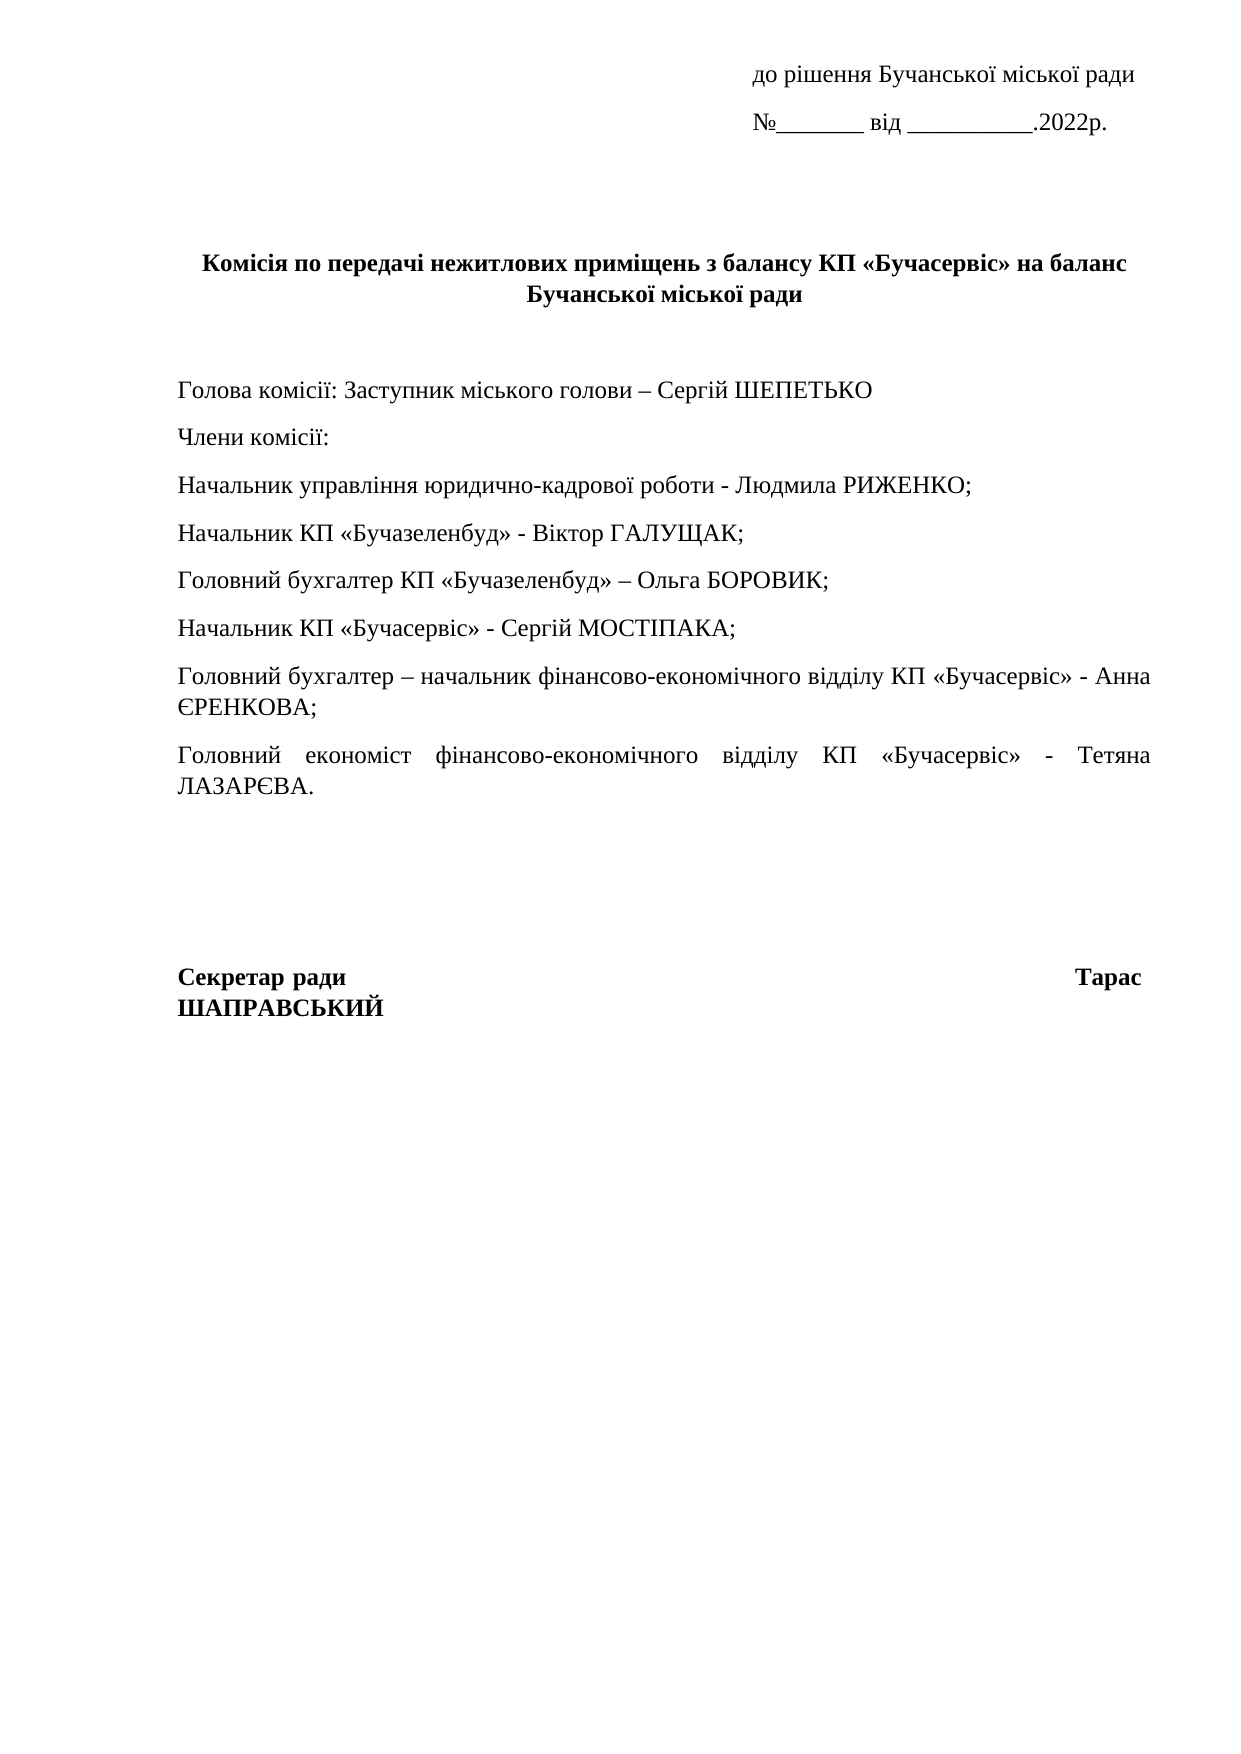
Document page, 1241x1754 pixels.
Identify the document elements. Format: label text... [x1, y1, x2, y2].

text Комісія по передачі нежитлових приміщень з балансу КП «Бучасервіс» на баланс Бучанської міської ради [177, 248, 1152, 308]
text до рішення Бучанської міської ради [177, 59, 1152, 88]
text Члени комісії: [177, 422, 1152, 451]
text Начальник КП «Бучазеленбуд» - Віктор ГАЛУЩАК; [177, 518, 1152, 547]
text Головний бухгалтер – начальник фінансово-економічного відділу КП «Бучасервіс» - Анна ЄРЕНКОВА; [177, 661, 1152, 721]
text Головний бухгалтер КП «Бучазеленбуд» – Ольга БОРОВИК; [177, 566, 1152, 594]
text Головний економіст фінансово-економічного відділу КП «Бучасервіс» - Тетяна ЛАЗАРЄВА. [177, 740, 1152, 799]
text Начальник КП «Бучасервіс» - Сергій МОСТІПАКА; [177, 613, 1152, 642]
text Секретар ради Тарас ШАПРАВСЬКИЙ [177, 962, 1152, 1021]
text Начальник управління юридично-кадрової роботи - Людмила РИЖЕНКО; [177, 470, 1152, 499]
text Голова комісії: Заступник міського голови – Сергій ШЕПЕТЬКО [177, 375, 1152, 403]
text №_______ від __________.2022р. [177, 107, 1152, 136]
